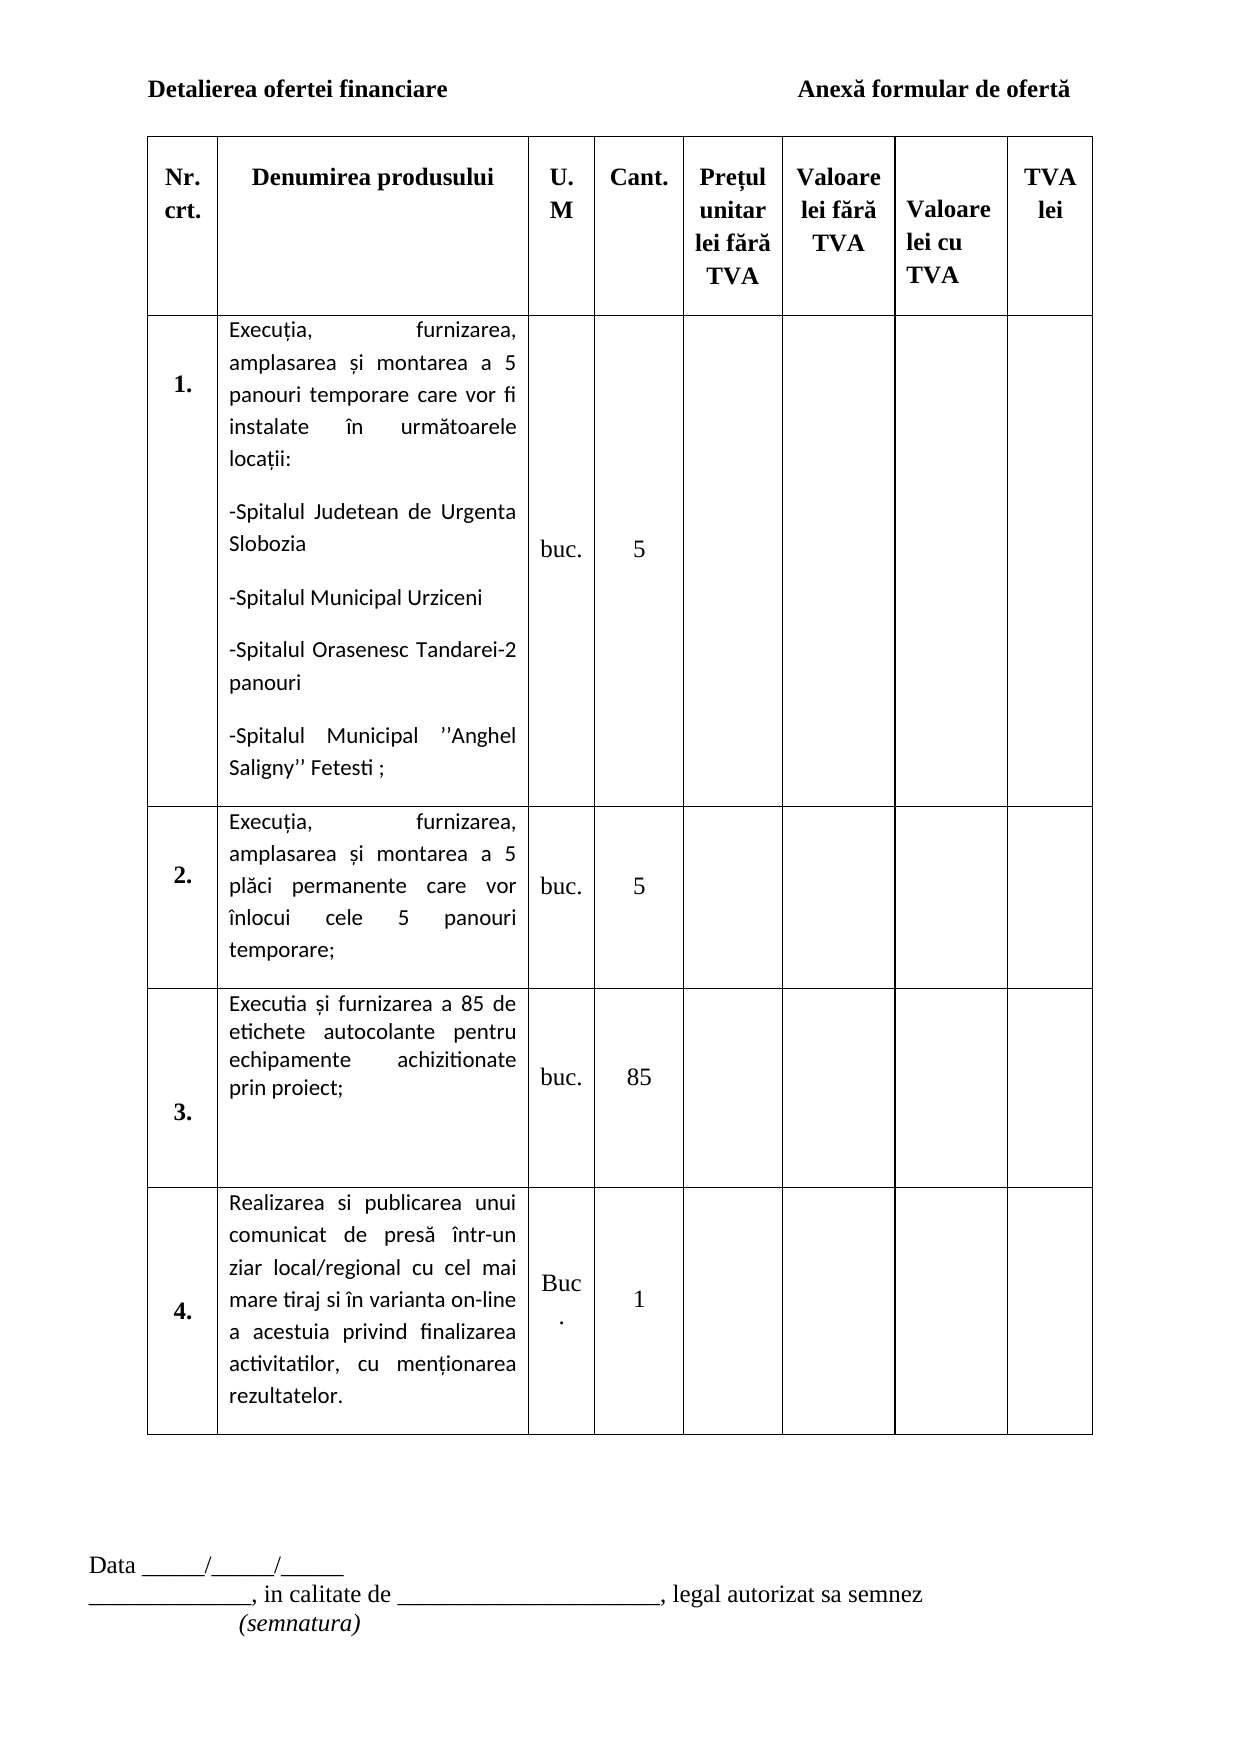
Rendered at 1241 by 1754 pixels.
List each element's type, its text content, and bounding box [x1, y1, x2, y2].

table_cell [1008, 1188, 1092, 1434]
table_cell [783, 807, 894, 988]
table_cell 1. [148, 316, 217, 806]
table_cell 3. [148, 989, 217, 1187]
table_header Cant. [595, 137, 683, 314]
table_cell 1 [595, 1188, 683, 1434]
table_cell Executia și furnizarea a 85 de etichete autocolante pentru echipamente achizitionate prin proiect; [218, 989, 528, 1187]
table_cell [684, 1188, 782, 1434]
table_cell 4. [148, 1188, 217, 1434]
table_cell [1008, 316, 1092, 806]
table_cell [783, 316, 894, 806]
table_cell buc. [529, 989, 594, 1187]
table_cell buc. [529, 807, 594, 988]
table_cell [684, 807, 782, 988]
text _____________, in calitate de _____________________, legal autorizat sa semnez [88, 1579, 1167, 1608]
table_header TVA lei [1008, 137, 1092, 314]
table_cell [783, 1188, 894, 1434]
text (semnatura) [88, 1608, 1167, 1636]
table_cell Execuția, furnizarea, amplasarea și montarea a 5 panouri temporare care vor fi instalate în următoarele locații: -Spitalul Judetean de Urgenta Slobozia -Spitalul Municipal Urziceni -Spitalul Orasenesc Tandarei-2 panouri -Spitalul Municipal ’’Anghel Saligny’’ Fetesti ; [218, 316, 528, 806]
table_cell Realizarea si publicarea unui comunicat de presă într-un ziar local/regional cu cel mai mare tiraj si în varianta on-line a acestuia privind finalizarea activitatilor, cu menționarea rezultatelor. [218, 1188, 528, 1434]
table_cell [896, 807, 1007, 988]
table_header Nr. crt. [148, 137, 217, 314]
table_header Denumirea produsului [218, 137, 528, 314]
text Data _____/_____/_____ [88, 1550, 1167, 1579]
table_cell 85 [595, 989, 683, 1187]
table_cell buc. [529, 316, 594, 806]
table_cell [1008, 989, 1092, 1187]
table_cell [684, 989, 782, 1187]
table_cell [684, 316, 782, 806]
table_cell [896, 989, 1007, 1187]
table_cell 2. [148, 807, 217, 988]
table_header Prețul unitar lei fără TVA [684, 137, 782, 314]
text Detalierea ofertei financiare Anexă formular de ofertă [148, 74, 1093, 103]
table_cell 5 [595, 807, 683, 988]
table_header U.M [529, 137, 594, 314]
table_header Valoare lei cu TVA [896, 137, 1007, 314]
table_header Valoare lei fără TVA [783, 137, 894, 314]
table_cell 5 [595, 316, 683, 806]
table_cell [783, 989, 894, 1187]
table_cell [896, 1188, 1007, 1434]
table_cell Execuția, furnizarea, amplasarea și montarea a 5 plăci permanente care vor înlocui cele 5 panouri temporare; [218, 807, 528, 988]
table_cell [1008, 807, 1092, 988]
table_cell [896, 316, 1007, 806]
table_cell Buc. [529, 1188, 594, 1434]
